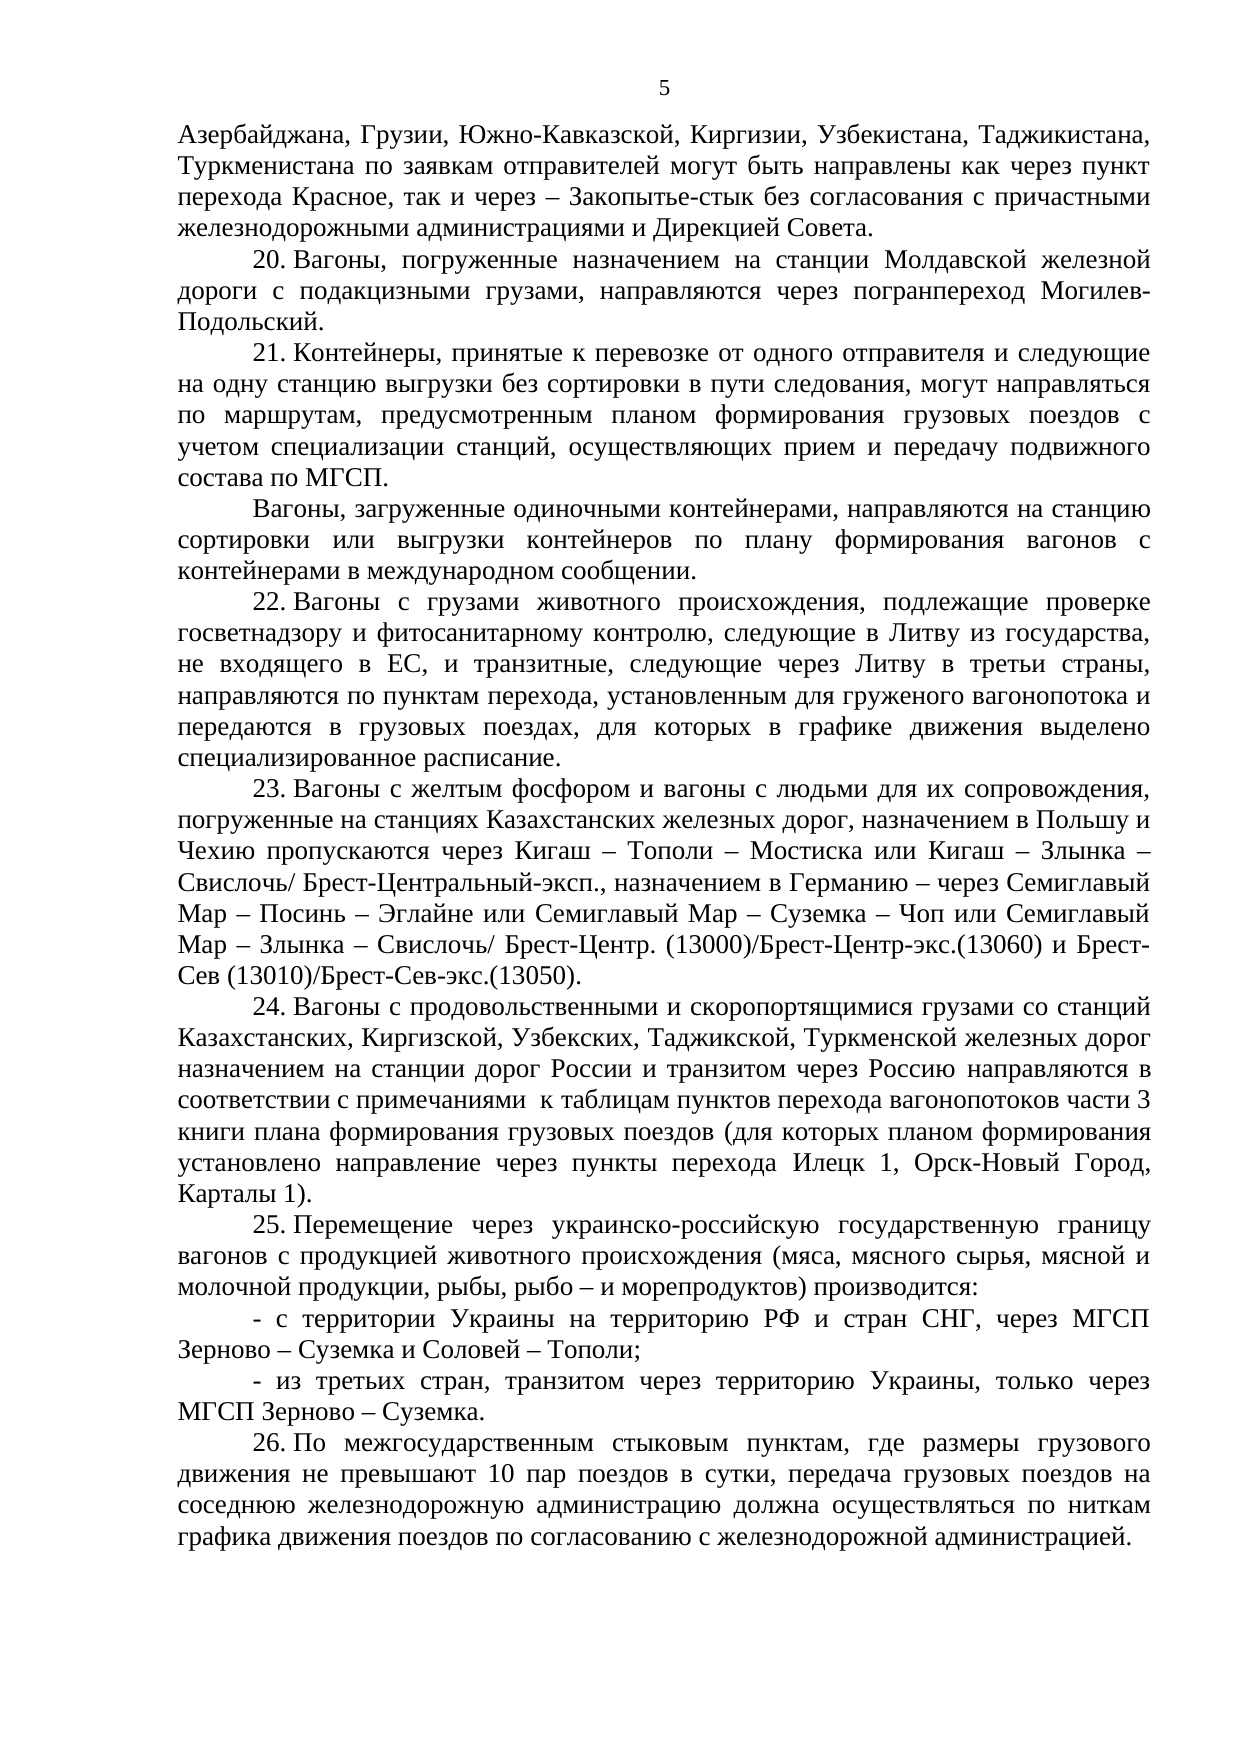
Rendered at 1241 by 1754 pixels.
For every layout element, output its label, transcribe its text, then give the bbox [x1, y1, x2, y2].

text 23. Вагоны с желтым фосфором и вагоны с людьми для их сопровождения, погруженные на станциях Казахстанских железных дорог, назначением в Польшу и Чехию пропускаются через Кигаш – Тополи – Мостиска или Кигаш – Злынка – Свислочь/ Брест-Центральный-эксп., назначением в Германию – через Семиглавый Мар – Посинь – Эглайне или Семиглавый Мар – Суземка – Чоп или Семиглавый Мар – Злынка – Свислочь/ Брест-Центр. (13000)/Брест-Центр-экс.(13060) и Брест-Сев (13010)/Брест-Сев-экс.(13050). [177, 772, 1152, 990]
text 26. По межгосударственным стыковым пунктам, где размеры грузового движения не превышают 10 пар поездов в сутки, передача грузовых поездов на соседнюю железнодорожную администрацию должна осуществляться по ниткам графика движения поездов по согласованию с железнодорожной администрацией. [177, 1426, 1152, 1551]
text 22. Вагоны с грузами животного происхождения, подлежащие проверке госветнадзору и фитосанитарному контролю, следующие в Литву из государства, не входящего в ЕС, и транзитные, следующие через Литву в третьи страны, направляются по пунктам перехода, установленным для груженого вагонопотока и передаются в грузовых поездах, для которых в графике движения выделено специализированное расписание. [177, 585, 1152, 772]
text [177, 118, 1152, 243]
text - с территории Украины на территорию РФ и стран СНГ, через МГСП Зерново – Суземка и Соловей – Тополи; [177, 1302, 1152, 1364]
text - из третьих стран, транзитом через территорию Украины, только через МГСП Зерново – Суземка. [177, 1364, 1152, 1426]
text 24. Вагоны с продовольственными и скоропортящимися грузами со станций Казахстанских, Киргизской, Узбекских, Таджикской, Туркменской железных дорог назначением на станции дорог России и транзитом через Россию направляются в соответствии с примечаниями к таблицам пунктов перехода вагонопотоков части 3 книги плана формирования грузовых поездов (для которых планом формирования установлено направление через пункты перехода Илецк 1, Орск-Новый Город, Карталы 1). [177, 990, 1152, 1208]
text Вагоны, загруженные одиночными контейнерами, направляются на станцию сортировки или выгрузки контейнеров по плану формирования вагонов с контейнерами в международном сообщении. [177, 492, 1152, 585]
text 20. Вагоны, погруженные назначением на станции Молдавской железной дороги с подакцизными грузами, направляются через погранпереход Могилев-Подольский. [177, 243, 1152, 336]
text 25. Перемещение через украинско-российскую государственную границу вагонов с продукцией животного происхождения (мяса, мясного сырья, мясной и молочной продукции, рыбы, рыбо – и морепродуктов) производится: [177, 1208, 1152, 1302]
text 21. Контейнеры, принятые к перевозке от одного отправителя и следующие на одну станцию выгрузки без сортировки в пути следования, могут направляться по маршрутам, предусмотренным планом формирования грузовых поездов с учетом специализации станций, осуществляющих прием и передачу подвижного состава по МГСП. [177, 336, 1152, 492]
